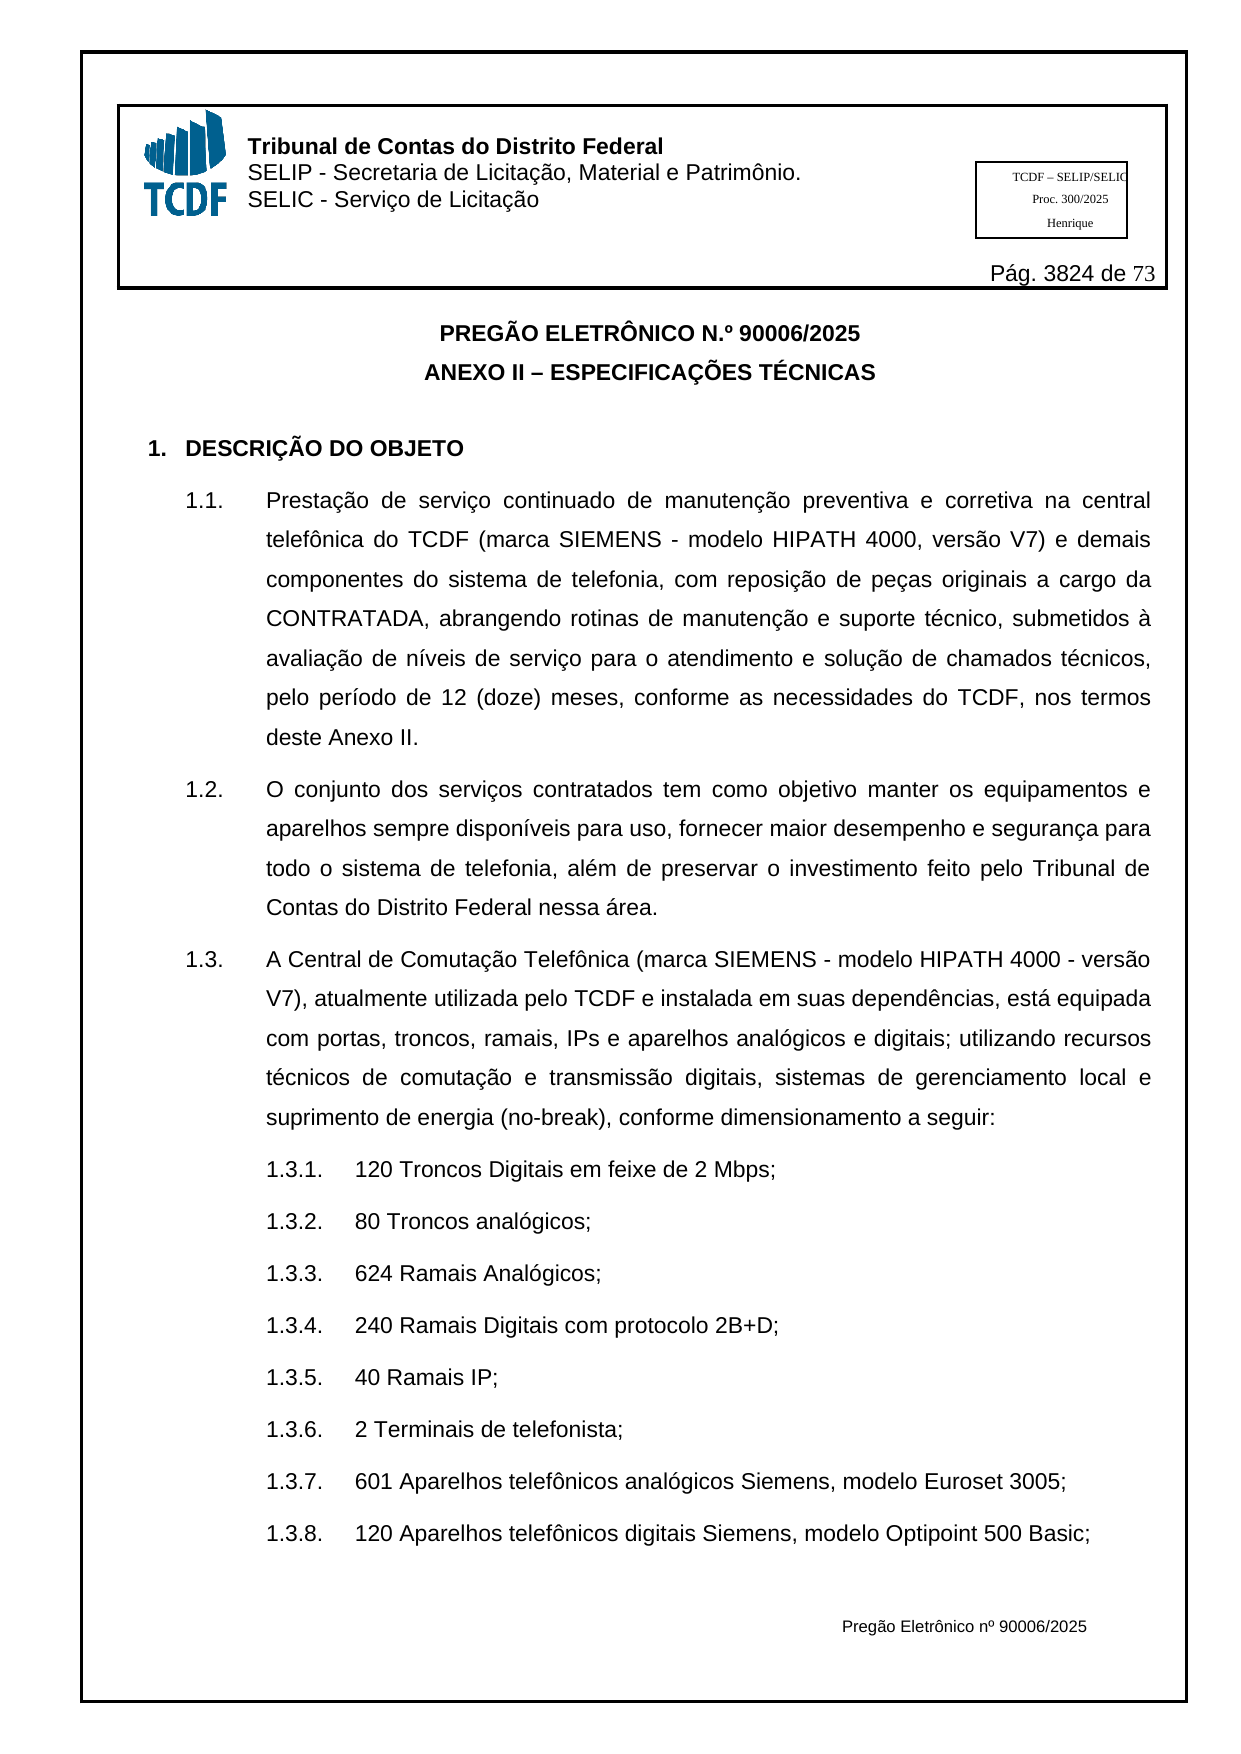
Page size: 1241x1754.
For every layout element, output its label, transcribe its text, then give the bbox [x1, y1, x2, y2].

text PREGÃO ELETRÔNICO N.º 90006/2025 [148, 320, 1152, 346]
list 240 Ramais Digitais com protocolo 2B+D; [266, 1312, 1152, 1338]
list 40 Ramais IP; [266, 1364, 1152, 1390]
list 601 Aparelhos telefônicos analógicos Siemens, modelo Euroset 3005; [266, 1468, 1152, 1494]
list 2 Terminais de telefonista; [266, 1416, 1152, 1442]
list O conjunto dos serviços contratados tem como objetivo manter os equipamentos e aparelhos sempre disponíveis para uso, fornecer maior desempenho e segurança para todo o sistema de telefonia, além de preservar o investimento feito pelo Tribunal de Contas do Distrito Federal nessa área. [185, 776, 1152, 920]
list A Central de Comutação Telefônica (marca SIEMENS - modelo HIPATH 4000 - versão V7), atualmente utilizada pelo TCDF e instalada em suas dependências, está equipada com portas, troncos, ramais, IPs e aparelhos analógicos e digitais; utilizando recursos técnicos de comutação e transmissão digitais, sistemas de gerenciamento local e suprimento de energia (no-break), conforme dimensionamento a seguir: [185, 946, 1152, 1130]
list ANEXO II – ESPECIFICAÇÕES TÉCNICAS [148, 359, 1152, 385]
list 624 Ramais Analógicos; [266, 1260, 1152, 1286]
picture [129, 107, 241, 218]
list 120 Aparelhos telefônicos digitais Siemens, modelo Optipoint 500 Basic; [266, 1520, 1152, 1546]
list DESCRIÇÃO DO OBJETO [148, 435, 1152, 461]
list 120 Troncos Digitais em feixe de 2 Mbps; [266, 1156, 1152, 1182]
list Prestação de serviço continuado de manutenção preventiva e corretiva na central telefônica do TCDF (marca SIEMENS - modelo HIPATH 4000, versão V7) e demais componentes do sistema de telefonia, com reposição de peças originais a cargo da CONTRATADA, abrangendo rotinas de manutenção e suporte técnico, submetidos à avaliação de níveis de serviço para o atendimento e solução de chamados técnicos, pelo período de 12 (doze) meses, conforme as necessidades do TCDF, nos termos deste Anexo II. [185, 487, 1152, 750]
list 80 Troncos analógicos; [266, 1208, 1152, 1234]
